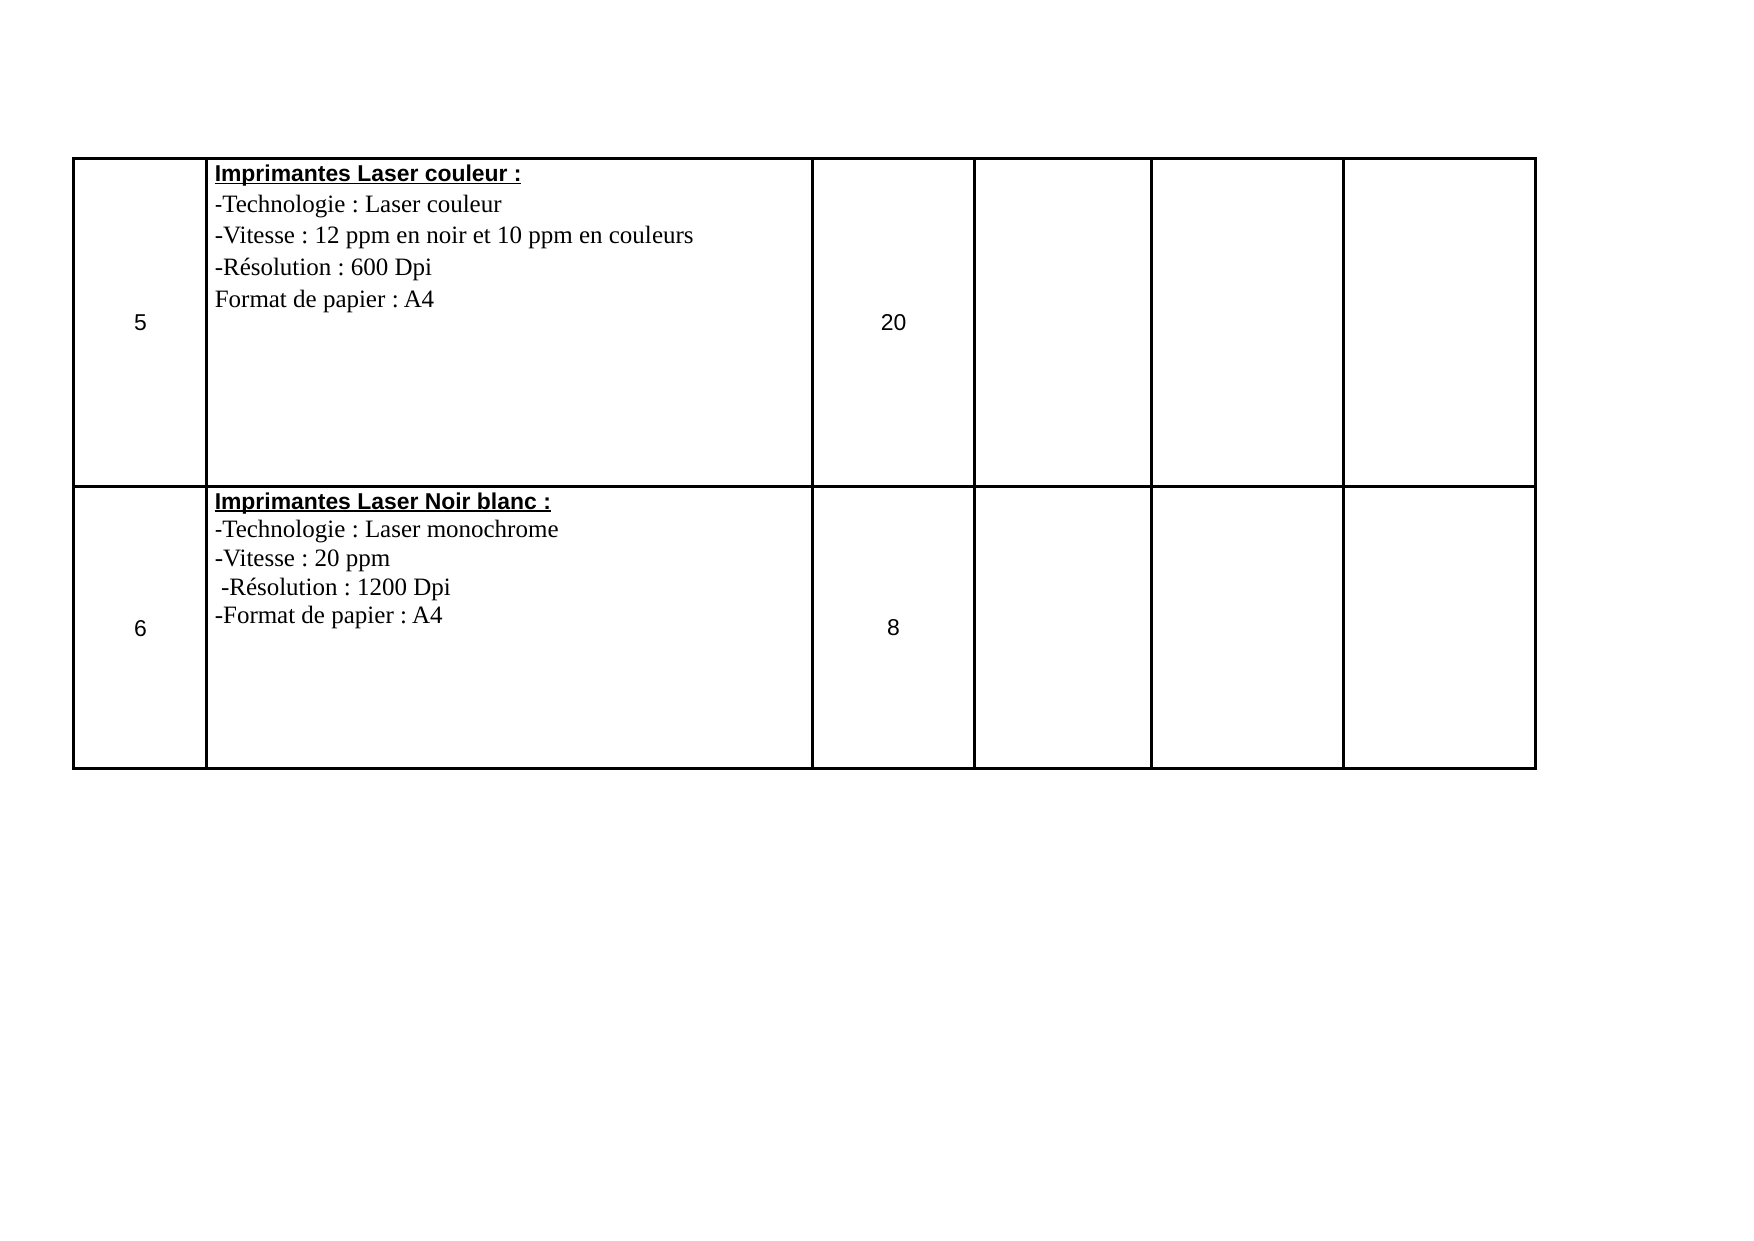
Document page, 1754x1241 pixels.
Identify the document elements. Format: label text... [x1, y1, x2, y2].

table_header [1345, 160, 1534, 484]
table_cell [1153, 488, 1342, 767]
table_header Imprimantes Laser couleur : -Technologie : Laser couleur -Vitesse : 12 ppm en noir et 10 ppm en couleurs -Résolution : 600 Dpi Format de papier : A4 [208, 160, 811, 484]
table_header 5 [75, 160, 205, 484]
table_cell 8 [814, 488, 973, 767]
table_header 20 [814, 160, 973, 484]
table_cell [976, 488, 1150, 767]
table_cell [1345, 488, 1534, 767]
table_cell Imprimantes Laser Noir blanc : -Technologie : Laser monochrome -Vitesse : 20 ppm -Résolution : 1200 Dpi -Format de papier : A4 [208, 488, 811, 767]
table_header [976, 160, 1150, 484]
table_cell 6 [75, 488, 205, 767]
table_header [1153, 160, 1342, 484]
